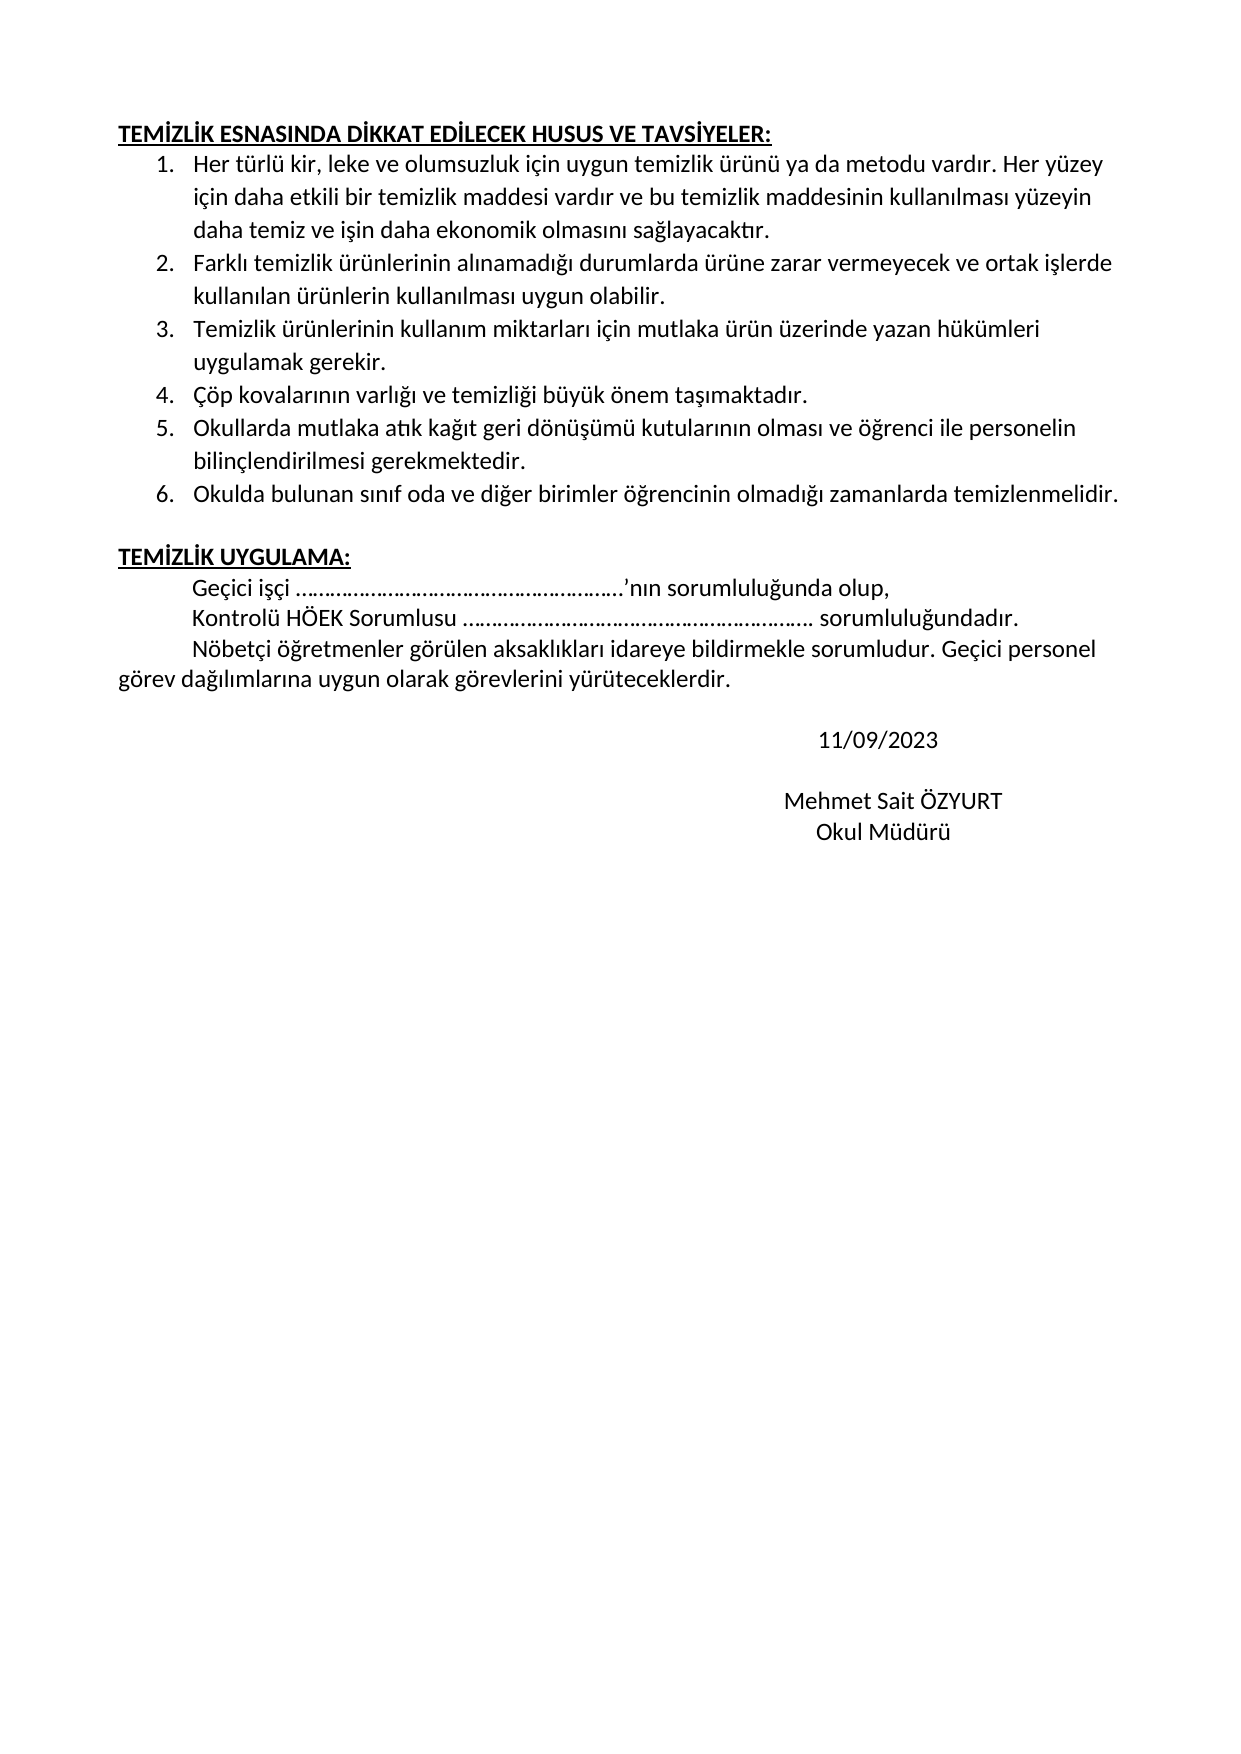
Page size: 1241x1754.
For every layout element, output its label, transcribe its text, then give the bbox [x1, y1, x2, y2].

text 11/09/2023 [118, 724, 1122, 755]
text Geçici işçi …………………………………………………’nın sorumluluğunda olup, [118, 572, 1122, 602]
text Kontrolü HÖEK Sorumlusu ……………………………………………………. sorumluluğundadır. [118, 602, 1122, 633]
list Farklı temizlik ürünlerinin alınamadığı durumlarda ürüne zarar vermeyecek ve ortak işlerde kullanılan ürünlerin kullanılması uygun olabilir. [156, 247, 1122, 311]
list Okullarda mutlaka atık kağıt geri dönüşümü kutularının olması ve öğrenci ile personelin bilinçlendirilmesi gerekmektedir. [156, 412, 1122, 475]
text Okul Müdürü [118, 816, 1122, 846]
list Her türlü kir, leke ve olumsuzluk için uygun temizlik ürünü ya da metodu vardır. Her yüzey için daha etkili bir temizlik maddesi vardır ve bu temizlik maddesinin kullanılması yüzeyin daha temiz ve işin daha ekonomik olmasını sağlayacaktır. [156, 149, 1122, 245]
text Nöbetçi öğretmenler görülen aksaklıkları idareye bildirmekle sorumludur. Geçici personel görev dağılımlarına uygun olarak görevlerini yürüteceklerdir. [118, 633, 1122, 694]
list Temizlik ürünlerinin kullanım miktarları için mutlaka ürün üzerinde yazan hükümleri uygulamak gerekir. [156, 313, 1122, 377]
text TEMİZLİK UYGULAMA: [118, 541, 1122, 572]
text TEMİZLİK ESNASINDA DİKKAT EDİLECEK HUSUS VE TAVSİYELER: [118, 118, 1122, 149]
list Okulda bulunan sınıf oda ve diğer birimler öğrencinin olmadığı zamanlarda temizlenmelidir. [156, 478, 1122, 508]
list Çöp kovalarının varlığı ve temizliği büyük önem taşımaktadır. [156, 379, 1122, 409]
text Mehmet Sait ÖZYURT [118, 785, 1122, 816]
